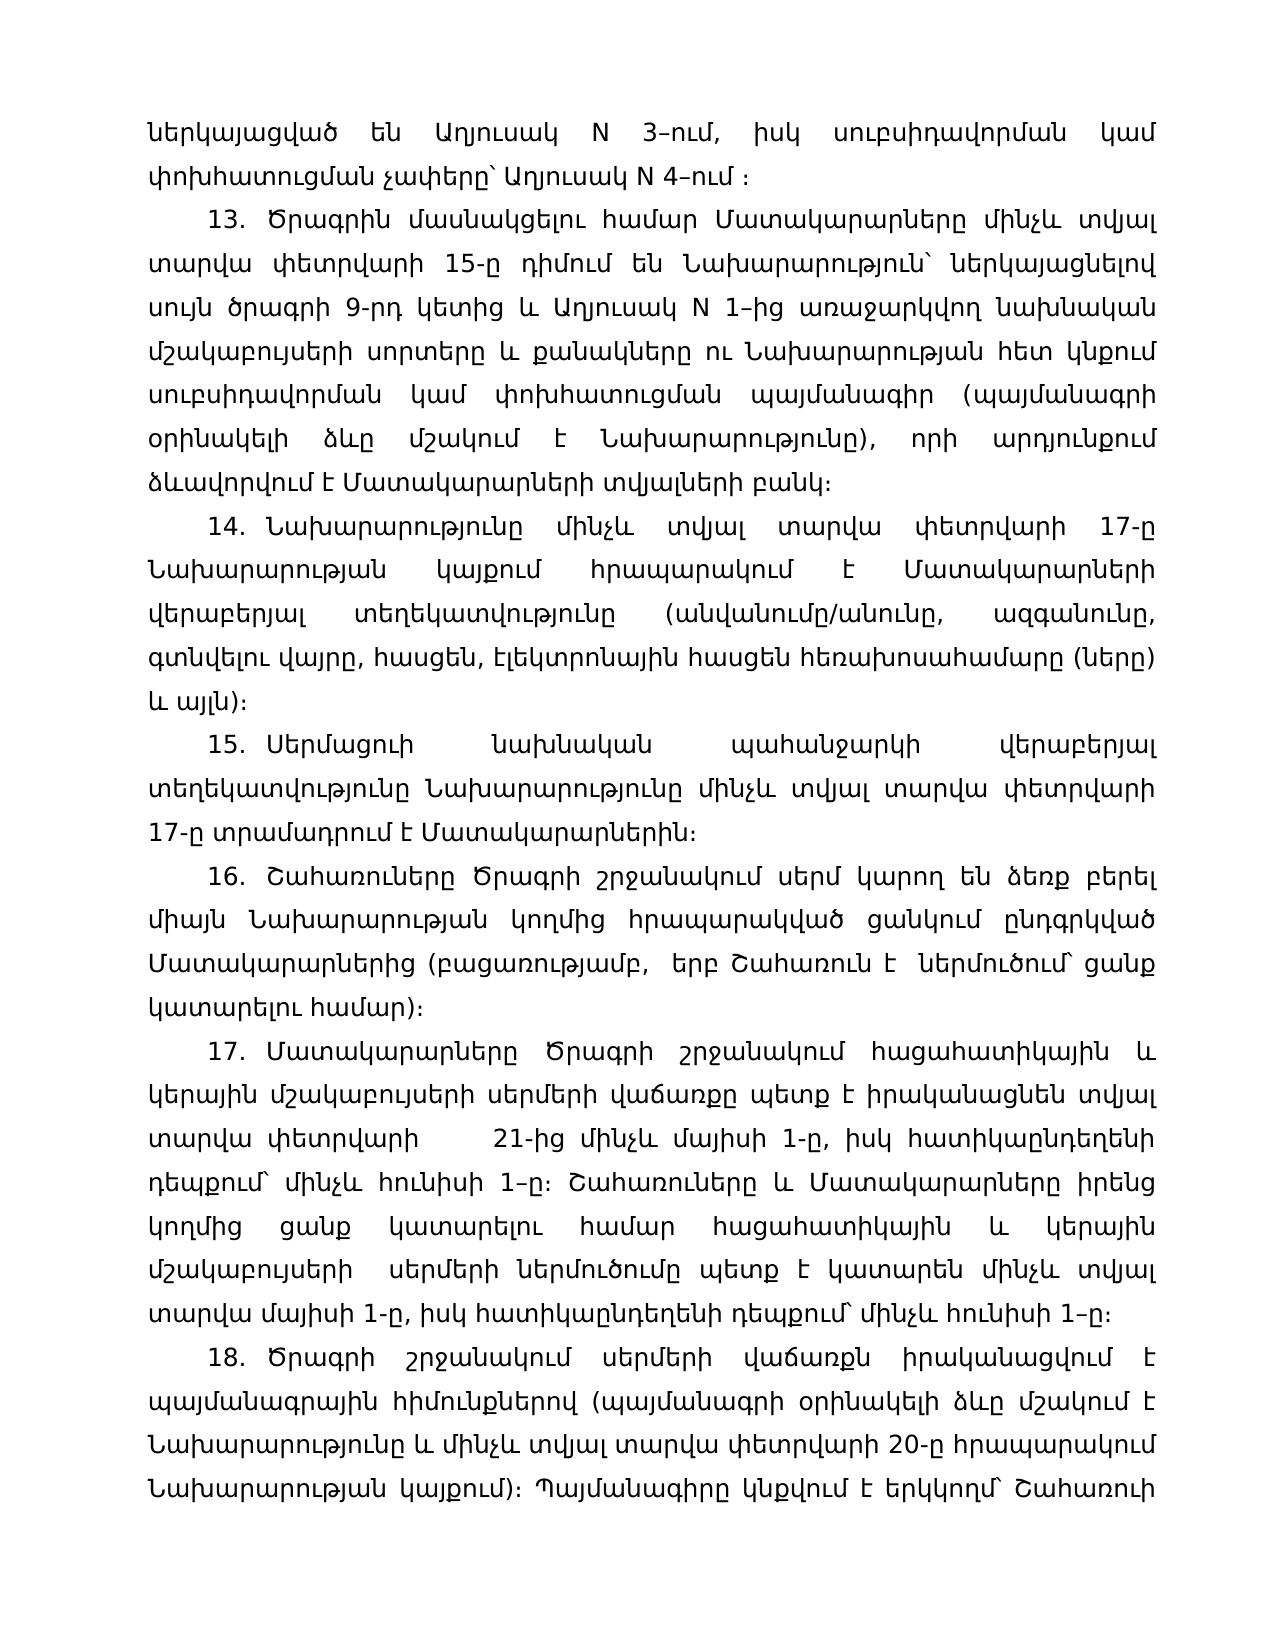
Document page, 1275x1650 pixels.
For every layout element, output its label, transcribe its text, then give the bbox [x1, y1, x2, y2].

list Մատակարարները Ծրագրի շրջանակում հացահատիկային և կերային մշակաբույսերի սերմերի վաճառքը պետք է իրականացնեն տվյալ տարվա փետրվարի 21-ից մինչև մայիսի 1-ը, իսկ հատիկաընդեղենի դեպքում՝ մինչև հունիսի 1–ը։ Շահառուները և Մատակարարները իրենց կողմից ցանք կատարելու համար հացահատիկային և կերային մշակաբույսերի սերմերի ներմուծումը պետք է կատարեն մինչև տվյալ տարվա մայիսի 1-ը, իսկ հատիկաընդեղենի դեպքում՝ մինչև հունիսի 1–ը։ [148, 1037, 1157, 1328]
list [148, 118, 1157, 191]
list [148, 1343, 1157, 1503]
list Սերմացուի նախնական պահանջարկի վերաբերյալ տեղեկատվությունը Նախարարությունը մինչև տվյալ տարվա փետրվարի 17-ը տրամադրում է Մատակարարներին։ [148, 731, 1157, 847]
list Շահառուները Ծրագրի շրջանակում սերմ կարող են ձեռք բերել միայն Նախարարության կողմից հրապարակված ցանկում ընդգրկված Մատակարարներից (բացառությամբ, երբ Շահառուն է ներմուծում՝ ցանք կատարելու համար)։ [148, 862, 1157, 1022]
list Ծրագրին մասնակցելու համար Մատակարարները մինչև տվյալ տարվա փետրվարի 15-ը դիմում են Նախարարություն՝ ներկայացնելով սույն ծրագրի 9-րդ կետից և Աղյուսակ N 1–ից առաջարկվող նախնական մշակաբույսերի սորտերը և քանակները ու Նախարարության հետ կնքում սուբսիդավորման կամ փոխհատուցման պայմանագիր (պայմանագրի օրինակելի ձևը մշակում է Նախարարությունը), որի արդյունքում ձևավորվում է Մատակարարների տվյալների բանկ։ [148, 206, 1157, 497]
list Նախարարությունը մինչև տվյալ տարվա փետրվարի 17-ը Նախարարության կայքում հրապարակում է Մատակարարների վերաբերյալ տեղեկատվությունը (անվանումը/անունը, ազգանունը, գտնվելու վայրը, հասցեն, էլեկտրոնային հասցեն հեռախոսահամարը (ները) և այլն)։ [148, 512, 1157, 716]
